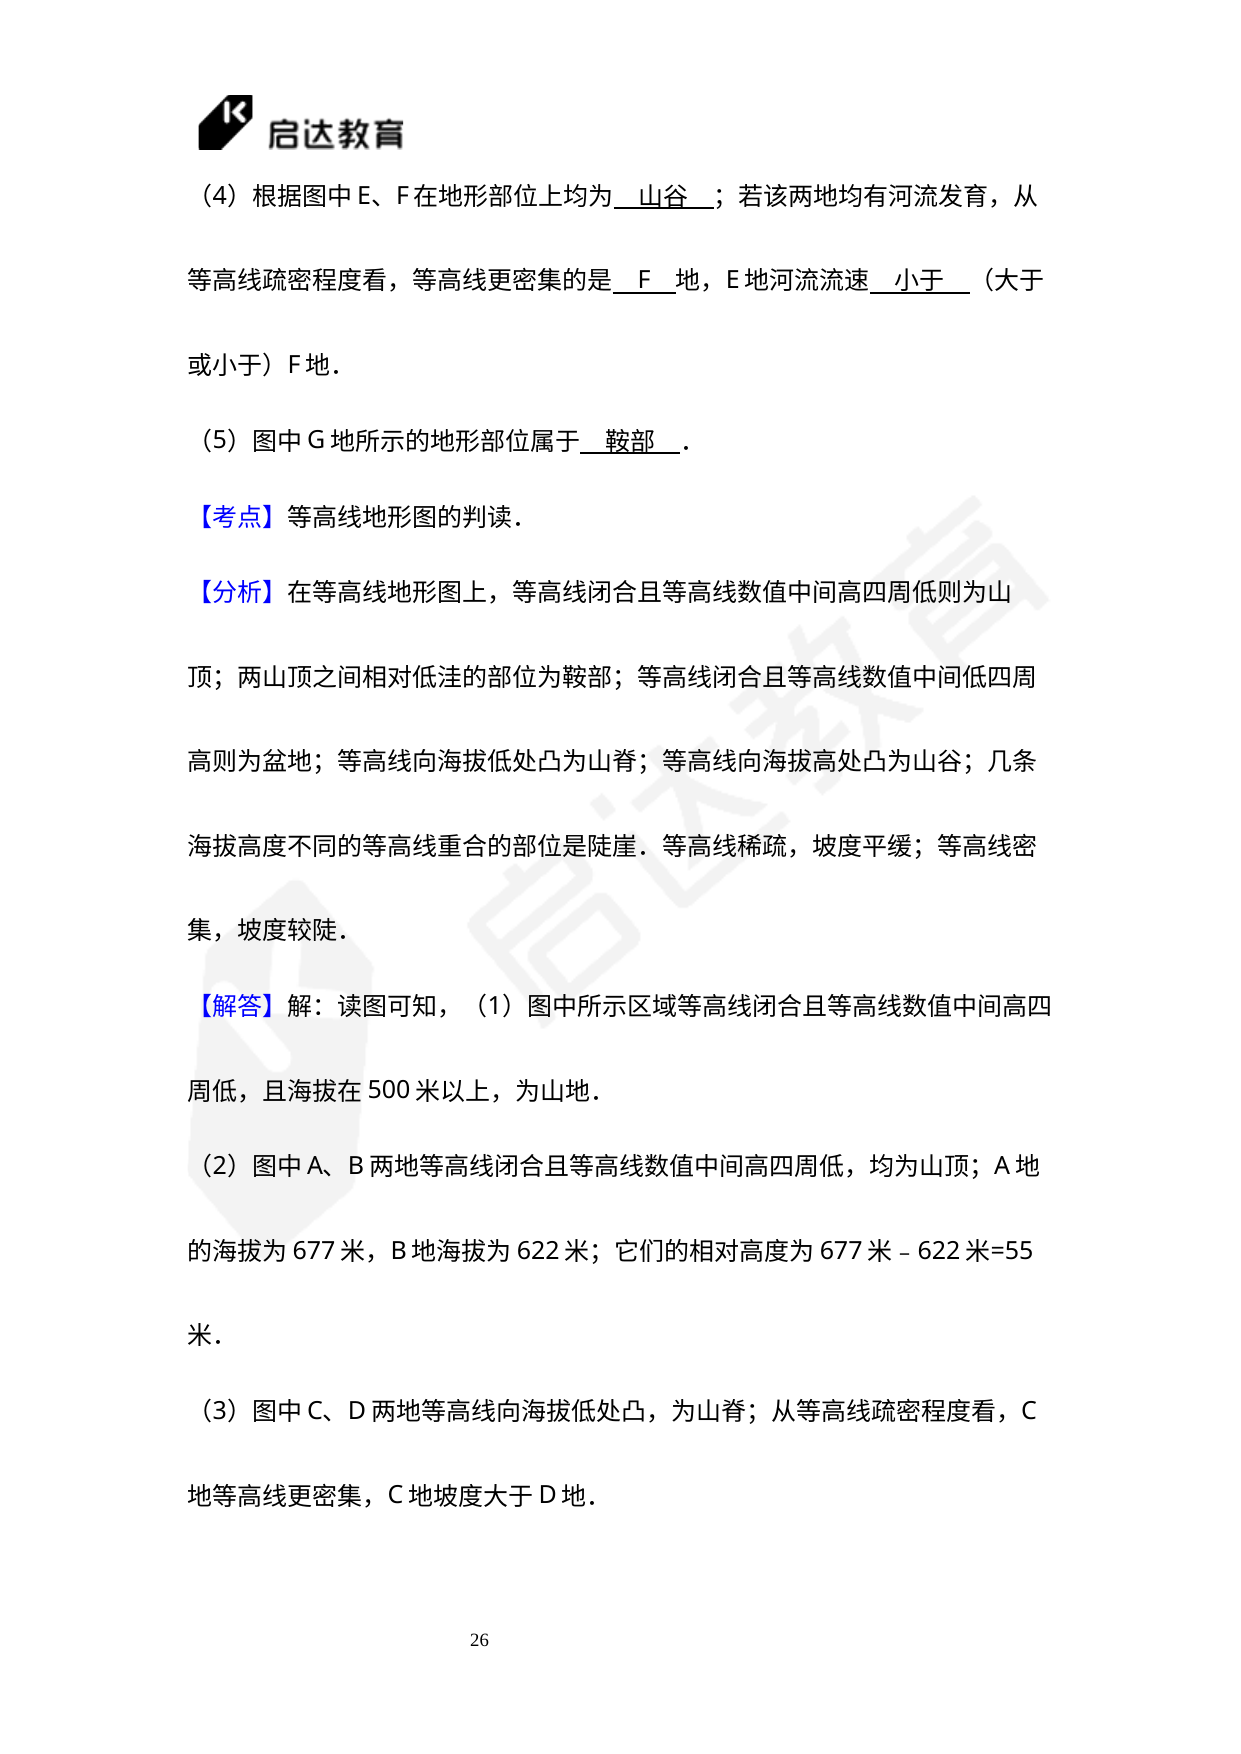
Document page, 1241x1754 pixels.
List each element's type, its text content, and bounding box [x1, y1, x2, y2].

picture [198, 95, 404, 150]
text 【解答】解：读图可知，（1）图中所示区域等高线闭合且等高线数值中间高四周低，且海拔在500米以上，为山地． [187, 972, 1053, 1122]
text 【考点】等高线地形图的判读． [187, 483, 1053, 548]
text （3）图中C、D两地等高线向海拔低处凸，为山脊；从等高线疏密程度看，C地等高线更密集，C地坡度大于D地． [187, 1377, 1053, 1527]
text 【分析】在等高线地形图上，等高线闭合且等高线数值中间高四周低则为山顶；两山顶之间相对低洼的部位为鞍部；等高线闭合且等高线数值中间低四周高则为盆地；等高线向海拔低处凸为山脊；等高线向海拔高处凸为山谷；几条海拔高度不同的等高线重合的部位是陡崖．等高线稀疏，坡度平缓；等高线密集，坡度较陡． [187, 558, 1053, 961]
text （2）图中A、B两地等高线闭合且等高线数值中间高四周低，均为山顶；A地的海拔为677米，B地海拔为622米；它们的相对高度为677米﹣622米=55米． [187, 1132, 1053, 1366]
text （5）图中G地所示的地形部位属于 鞍部 ． [187, 407, 1053, 472]
text （4）根据图中E、F在地形部位上均为 山谷 ；若该两地均有河流发育，从等高线疏密程度看，等高线更密集的是 F 地，E地河流流速 小于 （大于或小于）F地． [187, 162, 1053, 396]
